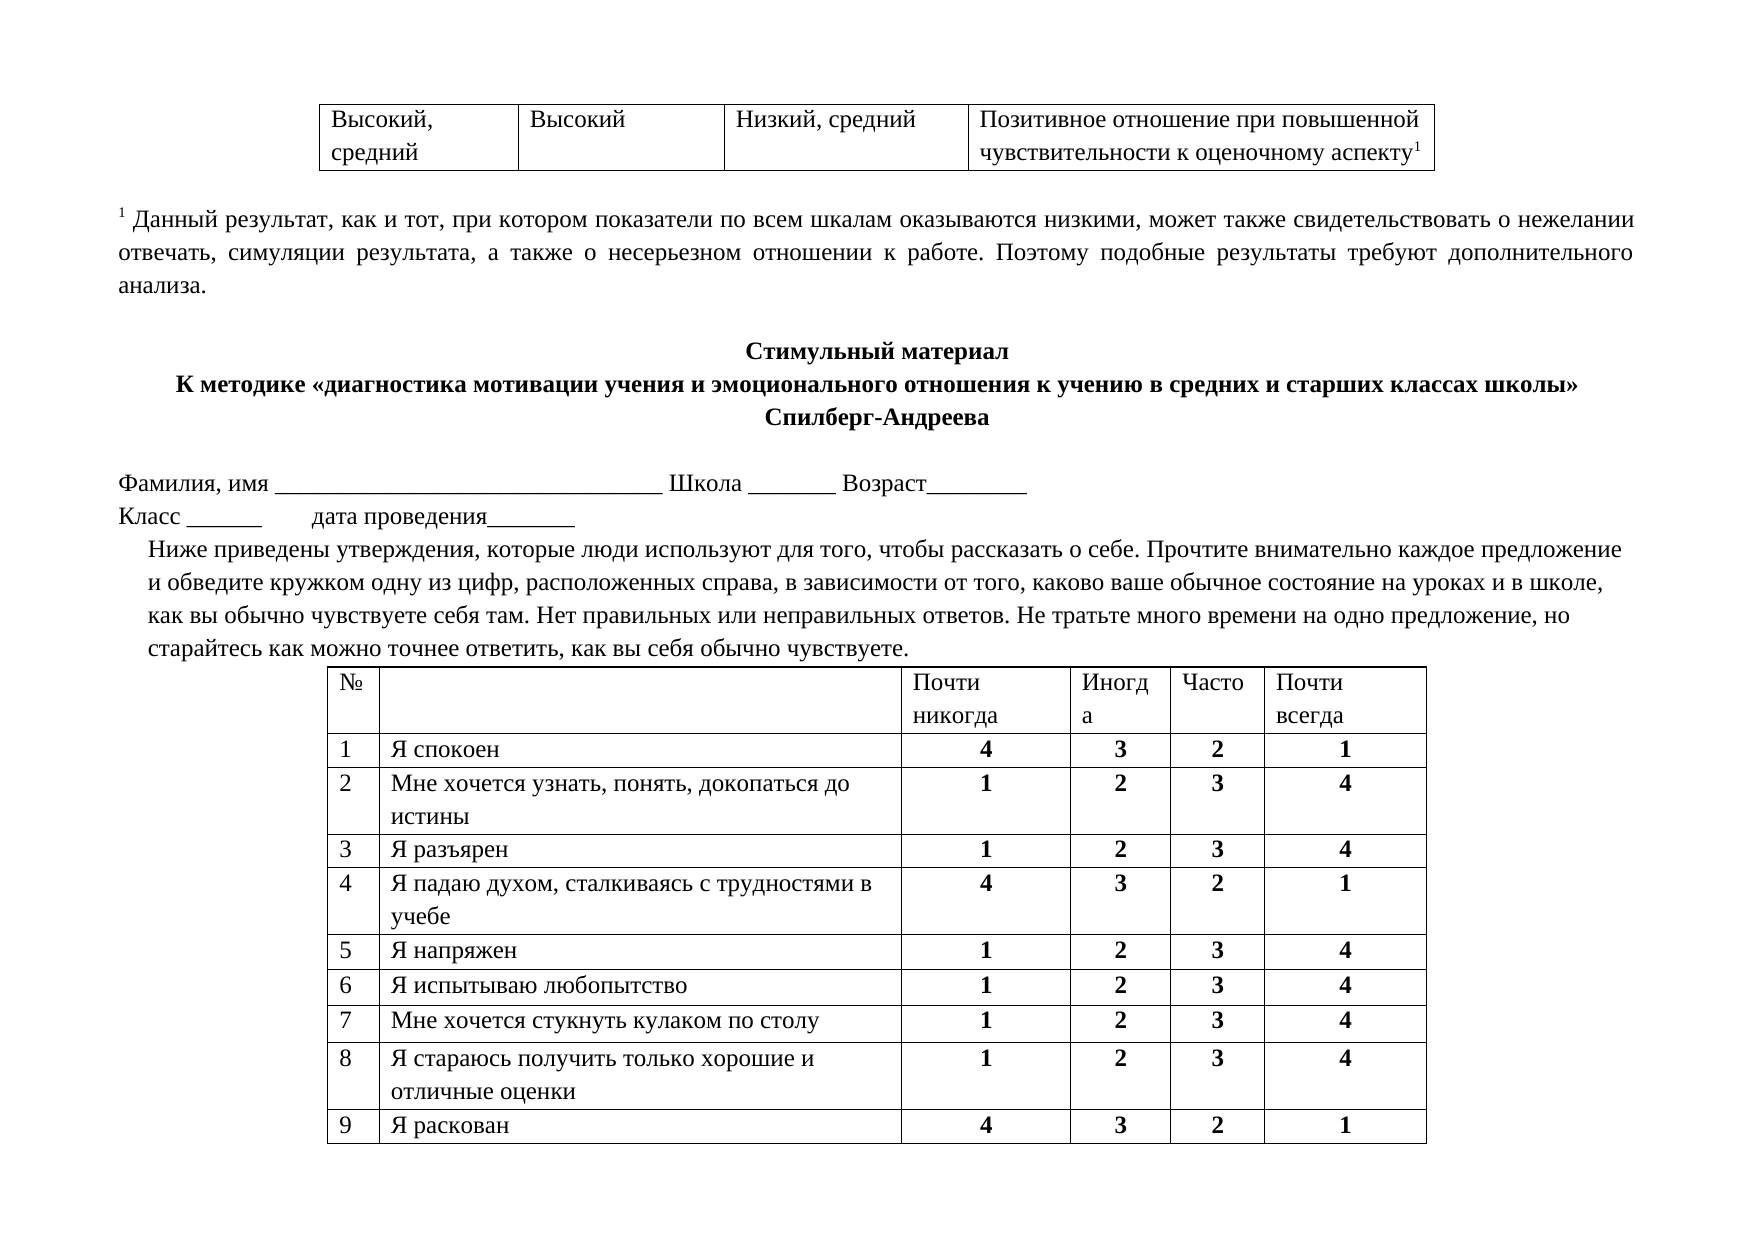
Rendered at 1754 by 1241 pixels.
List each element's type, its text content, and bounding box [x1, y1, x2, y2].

table_cell 2 [1071, 1043, 1170, 1109]
table_cell 1 [902, 1043, 1070, 1109]
table_cell 2 [1171, 868, 1264, 934]
table_cell Я спокоен [380, 734, 901, 767]
text Спилберг-Андреева [118, 402, 1636, 431]
table_cell 1 [1265, 734, 1426, 767]
table_cell 5 [328, 935, 379, 969]
table_cell 3 [1071, 868, 1170, 934]
table_cell 2 [1171, 1110, 1264, 1142]
table_cell 1 [902, 935, 1070, 969]
table_cell 4 [328, 868, 379, 934]
table_header Иногда [1071, 668, 1170, 733]
table_cell 1 [1265, 868, 1426, 934]
table_cell 7 [328, 1006, 379, 1042]
text 1 Данный результат, как и тот, при котором показатели по всем шкалам оказываются низкими, может также свидетельствовать о нежелании отвечать, симуляции результата, а также о несерьезном отношении к работе. Поэтому подобные результаты требуют дополнительного анализа. [118, 204, 1636, 299]
table_cell 8 [328, 1043, 379, 1109]
table_cell 2 [1171, 734, 1264, 767]
table_header Почти никогда [902, 668, 1070, 733]
table_cell Я разъярен [380, 835, 901, 867]
table_cell 9 [328, 1110, 379, 1142]
table_cell 3 [1171, 1043, 1264, 1109]
table_cell Позитивное отношение при повышенной чувствительности к оценочному аспекту1 [969, 105, 1434, 170]
table_cell 2 [1071, 970, 1170, 1004]
table_cell Я испытываю любопытство [380, 970, 901, 1004]
table_cell 2 [1071, 935, 1170, 969]
table_cell 3 [1071, 734, 1170, 767]
table_cell Я раскован [380, 1110, 901, 1142]
table_cell 3 [1071, 1110, 1170, 1142]
table_cell 4 [1265, 768, 1426, 833]
text Класс ______ дата проведения_______ [118, 501, 1636, 530]
table_cell 2 [1071, 768, 1170, 833]
table_cell 4 [1265, 935, 1426, 969]
table_cell 1 [902, 970, 1070, 1004]
text Фамилия, имя _______________________________ Школа _______ Возраст________ [118, 468, 1636, 497]
table_cell Высокий [519, 105, 724, 170]
table_header Часто [1171, 668, 1264, 733]
table_cell Мне хочется стукнуть кулаком по столу [380, 1006, 901, 1042]
table_cell 4 [1265, 1006, 1426, 1042]
table_cell Низкий, средний [725, 105, 968, 170]
table_cell Высокий, средний [320, 105, 518, 170]
table_cell 3 [1171, 768, 1264, 833]
table_cell 3 [1171, 935, 1264, 969]
table_cell 2 [1071, 1006, 1170, 1042]
text Стимульный материал [118, 336, 1636, 365]
table_cell 4 [1265, 1043, 1426, 1109]
table_header [380, 668, 901, 733]
table_cell 1 [328, 734, 379, 767]
table_cell 3 [1171, 1006, 1264, 1042]
table_cell 3 [1171, 970, 1264, 1004]
table_cell 2 [328, 768, 379, 833]
text К методике «диагностика мотивации учения и эмоционального отношения к учению в средних и старших классах школы» [118, 369, 1636, 398]
table_cell 4 [902, 1110, 1070, 1142]
table_cell 1 [902, 835, 1070, 867]
table_cell 6 [328, 970, 379, 1004]
table_cell 4 [1265, 835, 1426, 867]
table_cell 4 [1265, 970, 1426, 1004]
table_cell Мне хочется узнать, понять, докопаться до истины [380, 768, 901, 833]
table_cell Я напряжен [380, 935, 901, 969]
table_cell 2 [1071, 835, 1170, 867]
table_header Почти всегда [1265, 668, 1426, 733]
table_cell 3 [328, 835, 379, 867]
table_cell 4 [902, 734, 1070, 767]
table_header № [328, 668, 379, 733]
table_cell 1 [902, 1006, 1070, 1042]
table_cell 4 [902, 868, 1070, 934]
table_cell 1 [1265, 1110, 1426, 1142]
table_cell 1 [902, 768, 1070, 833]
table_cell Я стараюсь получить только хорошие и отличные оценки [380, 1043, 901, 1109]
text Ниже приведены утверждения, которые люди используют для того, чтобы рассказать о себе. Прочтите внимательно каждое предложение и обведите кружком одну из цифр, расположенных справа, в зависимости от того, каково ваше обычное состояние на уроках и в школе, как вы обычно чувствуете себя там. Нет правильных или неправильных ответов. Не тратьте много времени на одно предложение, но старайтесь как можно точнее ответить, как вы себя обычно чувствуете. [148, 534, 1636, 662]
table_cell 3 [1171, 835, 1264, 867]
table_cell Я падаю духом, сталкиваясь с трудностями в учебе [380, 868, 901, 934]
